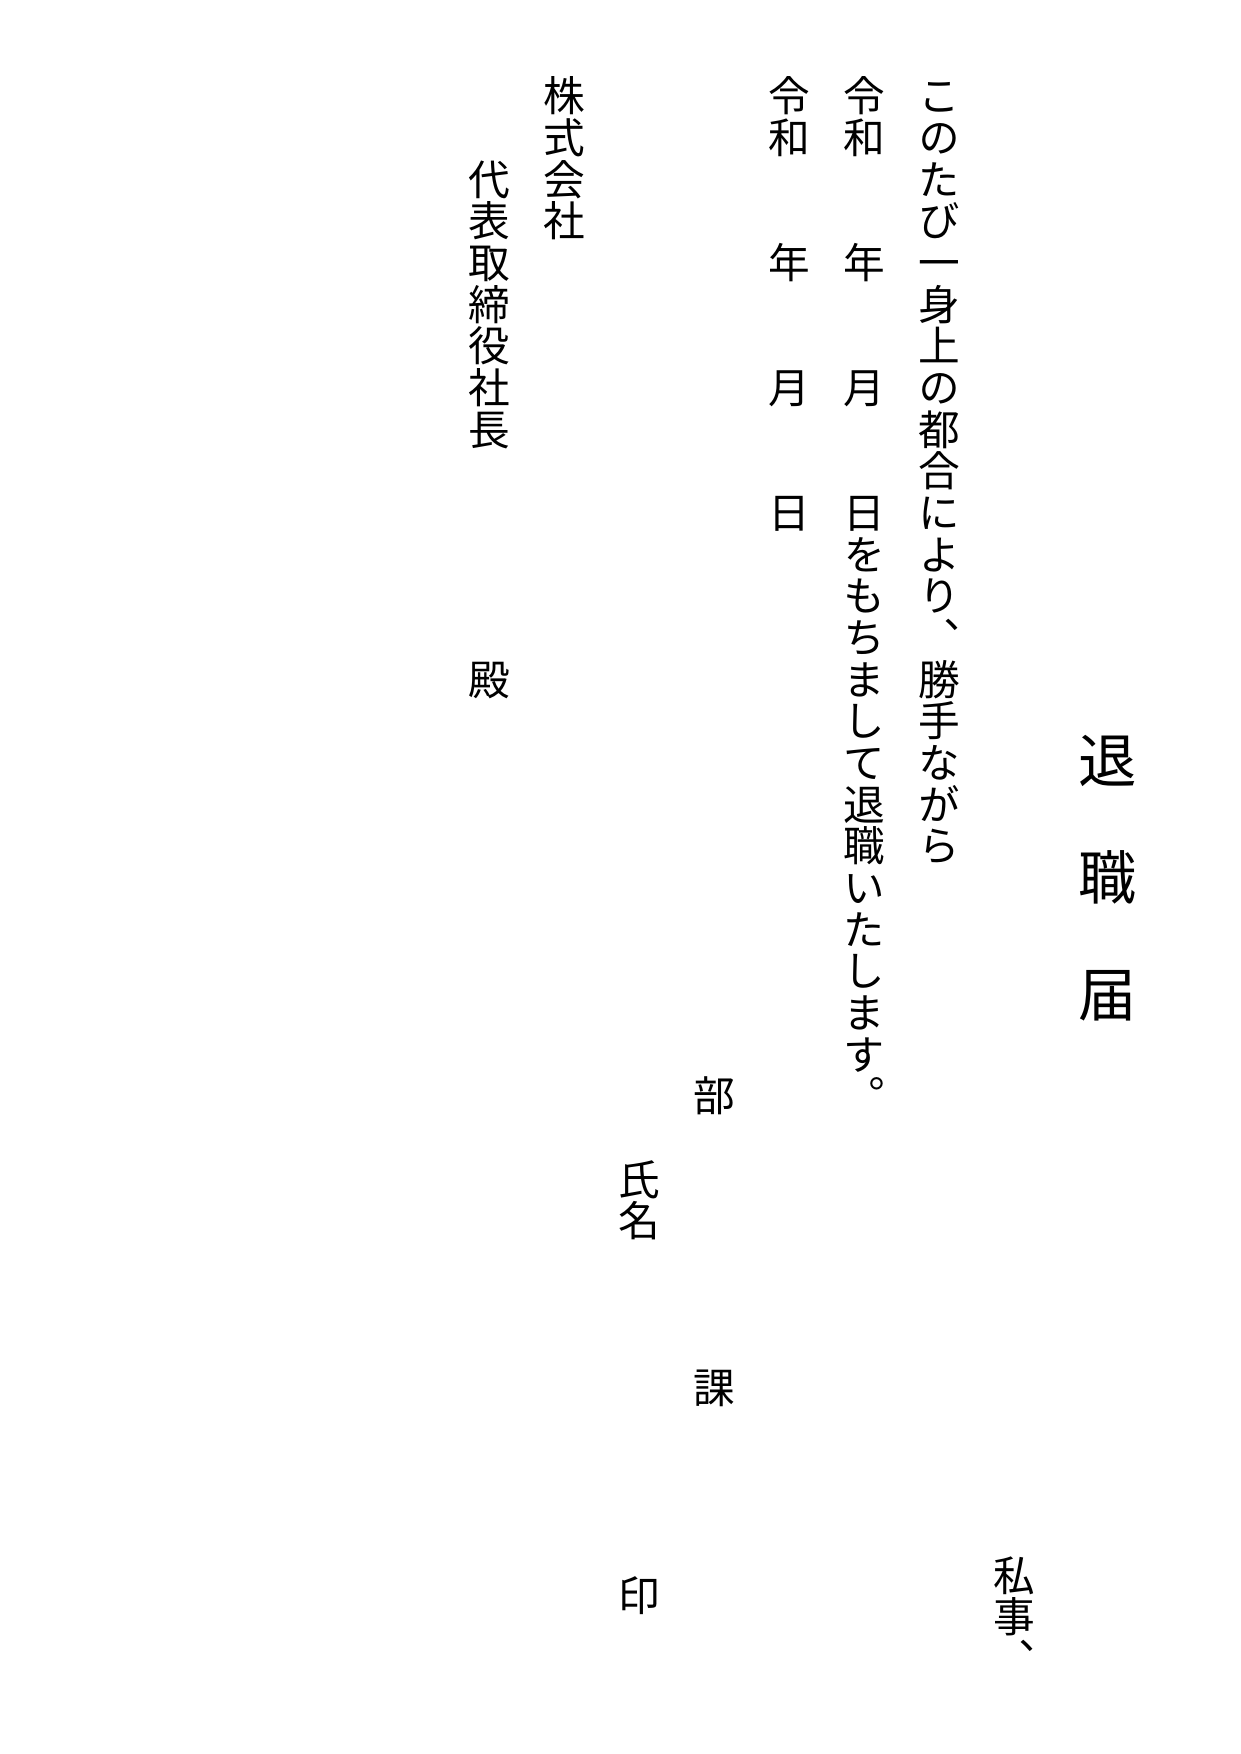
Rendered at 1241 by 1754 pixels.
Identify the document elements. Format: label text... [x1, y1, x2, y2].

text 令和 年 月 日 [751, 75, 826, 1679]
text 部 課 [676, 75, 751, 1679]
text 代表取締役社長 殿 [451, 75, 526, 1679]
text このたび一身上の都合により、勝手ながら [901, 75, 976, 1679]
text 株式会社 [526, 75, 601, 1679]
text 氏名 印 [601, 75, 676, 1679]
text 私事、 [976, 75, 1051, 1679]
text 令和 年 月 日をもちまして退職いたします。 [826, 75, 901, 1679]
text 退 職 届 [1051, 75, 1164, 1679]
